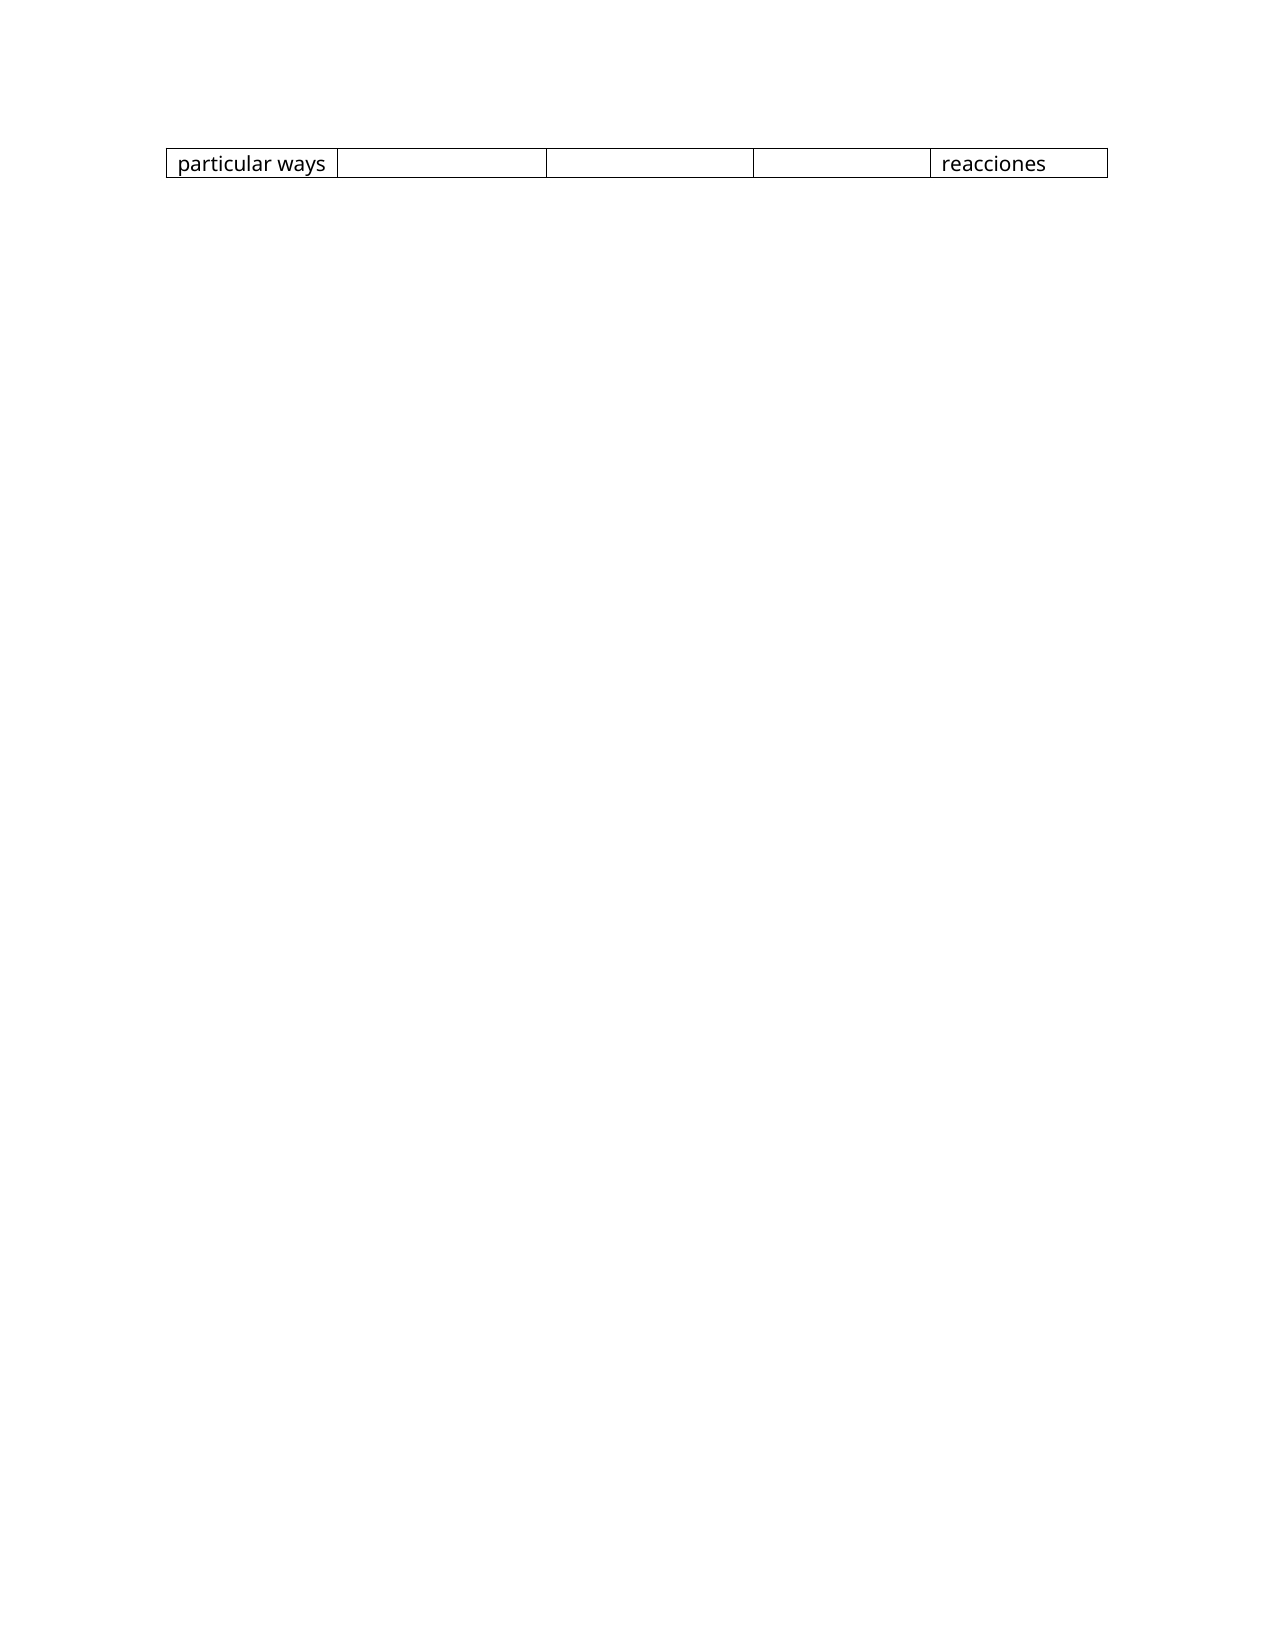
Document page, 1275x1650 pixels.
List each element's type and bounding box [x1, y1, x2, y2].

table_cell [931, 149, 1107, 177]
table_cell [547, 149, 753, 177]
table_cell [754, 149, 930, 177]
table_cell [167, 149, 337, 177]
table_cell [338, 149, 546, 177]
